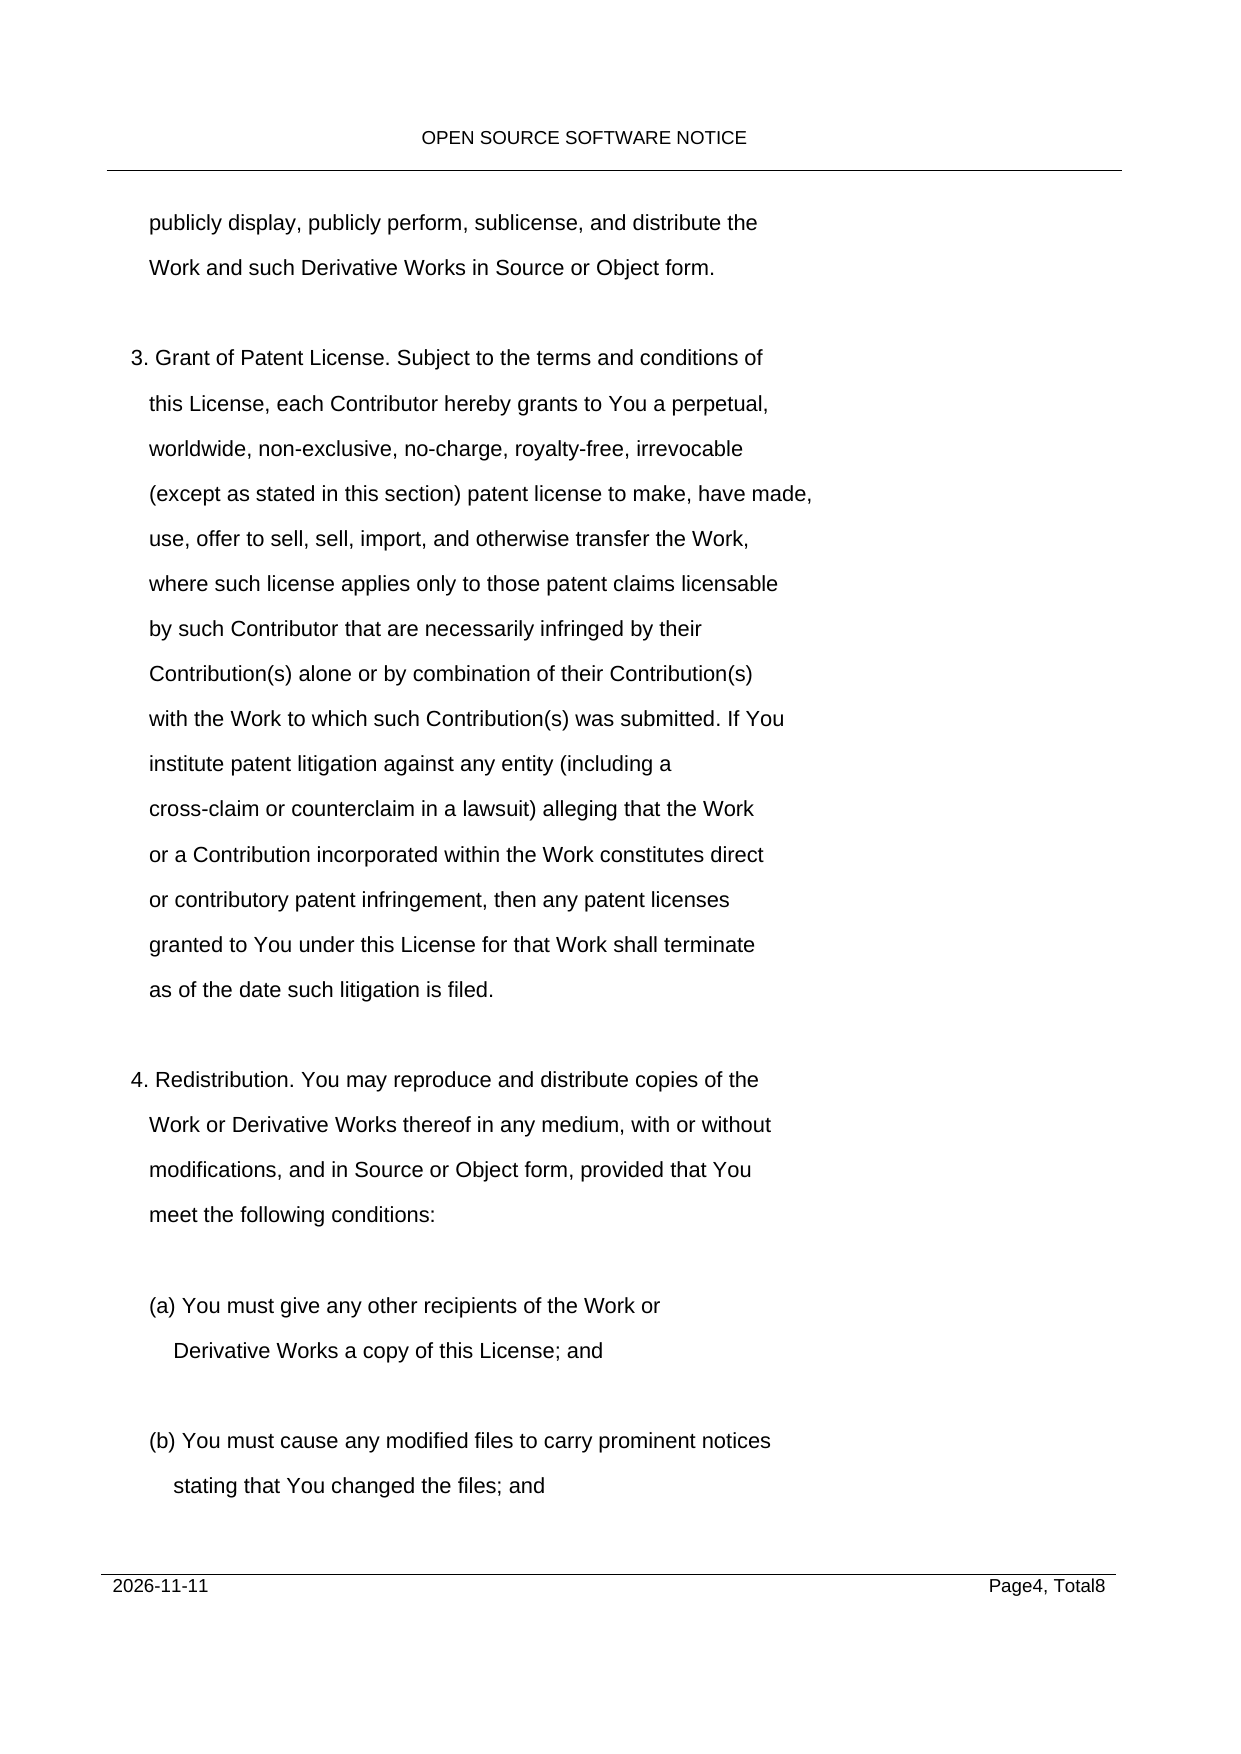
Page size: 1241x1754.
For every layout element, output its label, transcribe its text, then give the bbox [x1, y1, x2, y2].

text use, offer to sell, sell, import, and otherwise transfer the Work, [112, 522, 1128, 554]
text Work or Derivative Works thereof in any medium, with or without [112, 1108, 1128, 1141]
text or contributory patent infringement, then any patent licenses [112, 883, 1128, 915]
text with the Work to which such Contribution(s) was submitted. If You [112, 702, 1128, 735]
text 3. Grant of Patent License. Subject to the terms and conditions of [112, 342, 1128, 374]
text Derivative Works a copy of this License; and [112, 1334, 1128, 1366]
text meet the following conditions: [112, 1199, 1128, 1231]
text this License, each Contributor hereby grants to You a perpetual, [112, 387, 1128, 419]
text Work and such Derivative Works in Source or Object form. [112, 251, 1128, 284]
text cross-claim or counterclaim in a lawsuit) alleging that the Work [112, 793, 1128, 825]
text 4. Redistribution. You may reproduce and distribute copies of the [112, 1063, 1128, 1096]
text modifications, and in Source or Object form, provided that You [112, 1153, 1128, 1186]
text (b) You must cause any modified files to carry prominent notices [112, 1424, 1128, 1457]
text or a Contribution incorporated within the Work constitutes direct [112, 838, 1128, 870]
text institute patent litigation against any entity (including a [112, 748, 1128, 780]
text worldwide, non-exclusive, no-charge, royalty-free, irrevocable [112, 432, 1128, 464]
text by such Contributor that are necessarily infringed by their [112, 612, 1128, 645]
text stating that You changed the files; and [112, 1469, 1128, 1502]
text publicly display, publicly perform, sublicense, and distribute the [112, 206, 1128, 239]
text (except as stated in this section) patent license to make, have made, [112, 477, 1128, 509]
text granted to You under this License for that Work shall terminate [112, 928, 1128, 961]
text Contribution(s) alone or by combination of their Contribution(s) [112, 657, 1128, 690]
text as of the date such litigation is filed. [112, 973, 1128, 1006]
text (a) You must give any other recipients of the Work or [112, 1289, 1128, 1321]
text where such license applies only to those patent claims licensable [112, 567, 1128, 600]
